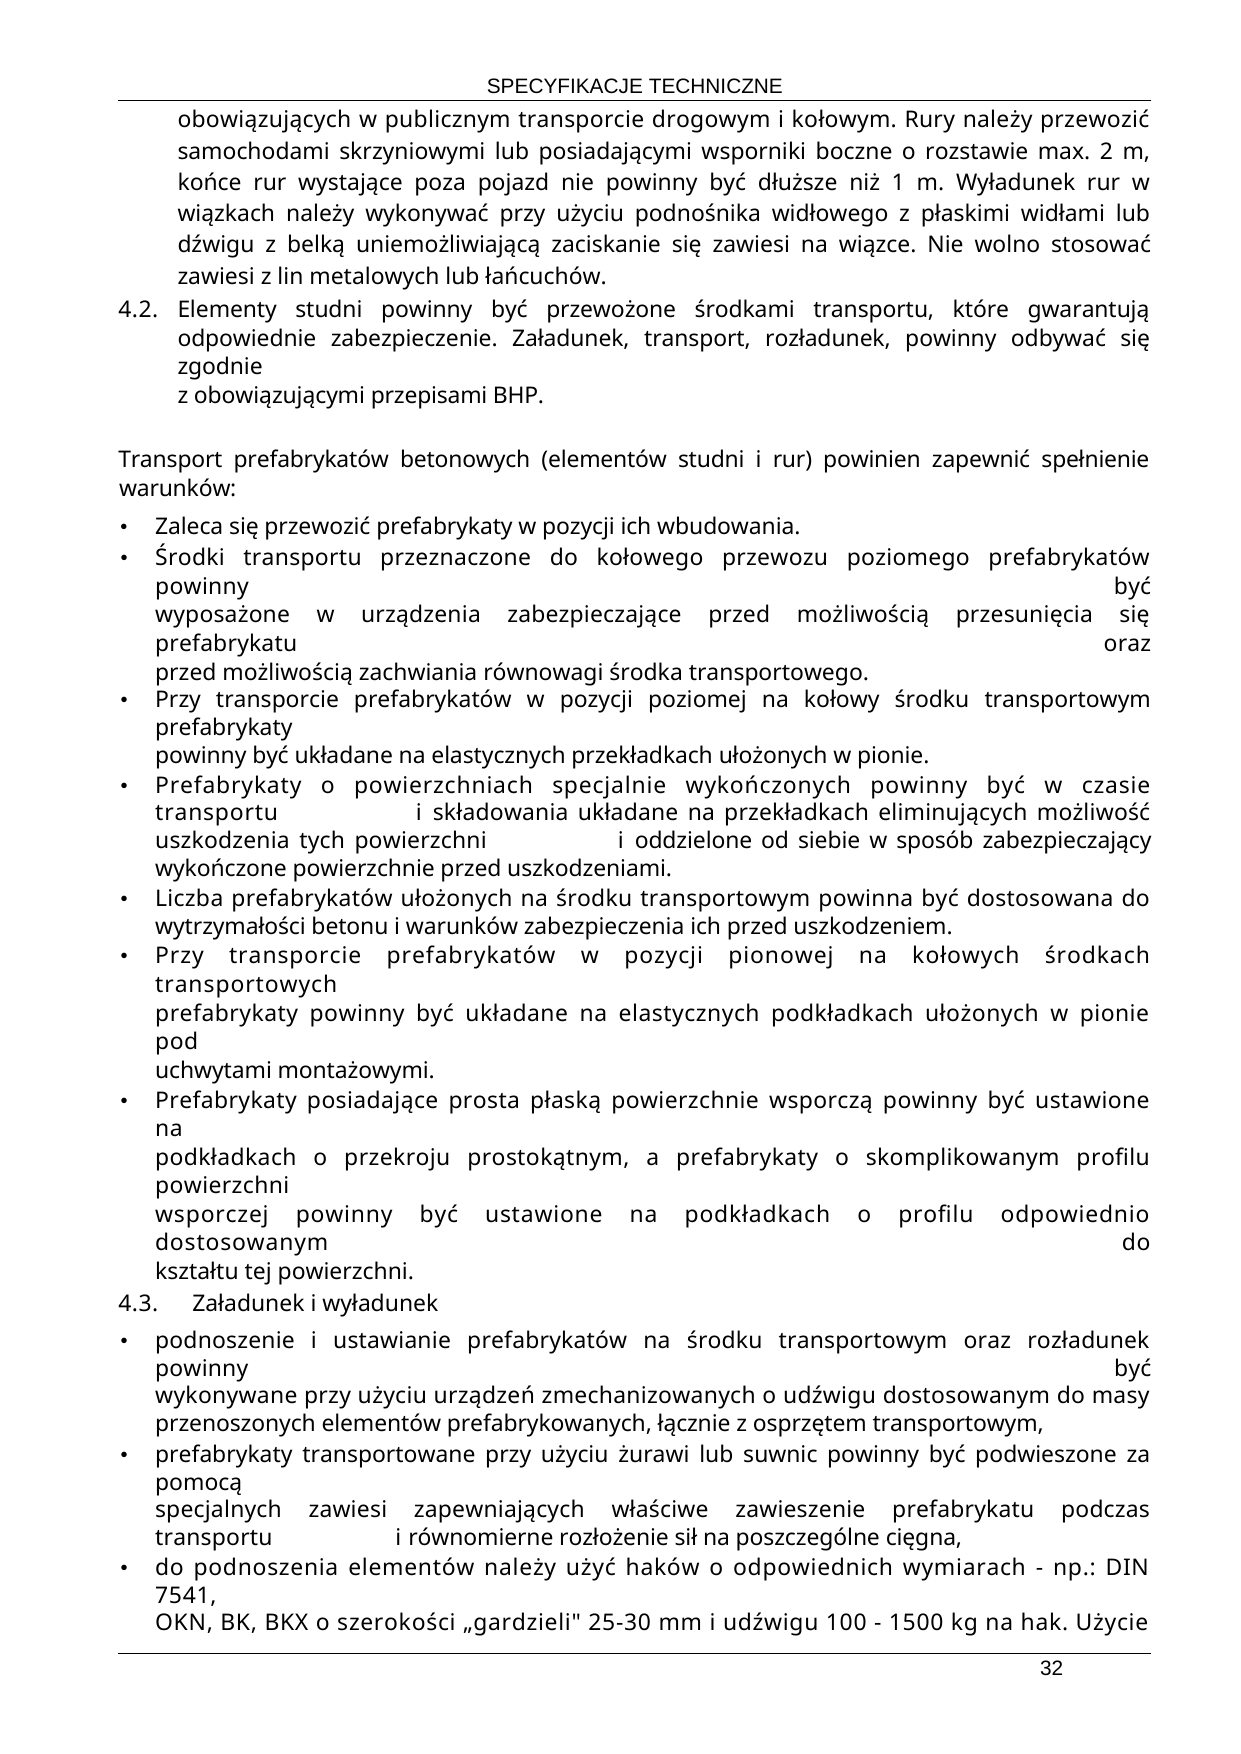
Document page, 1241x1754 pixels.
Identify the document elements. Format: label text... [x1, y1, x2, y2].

list Przy transporcie prefabrykatów w pozycji poziomej na kołowy środku transportowym prefabrykaty powinny być układane na elastycznych przekładkach ułożonych w pionie. [120, 686, 1151, 769]
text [118, 103, 1151, 291]
list Zaleca się przewozić prefabrykaty w pozycji ich wbudowania. [119, 510, 1151, 541]
text 4.2. Elementy studni powinny być przewożone środkami transportu, które gwarantują odpowiednie zabezpieczenie. Załadunek, transport, rozładunek, powinny odbywać się zgodnie z obowiązującymi przepisami BHP. [118, 295, 1150, 409]
list Przy transporcie prefabrykatów w pozycji pionowej na kołowych środkach transportowych prefabrykaty powinny być układane na elastycznych podkładkach ułożonych w pionie pod uchwytami montażowymi. [120, 941, 1151, 1084]
text 4.3. Załadunek i wyładunek [118, 1289, 1150, 1317]
list Środki transportu przeznaczone do kołowego przewozu poziomego prefabrykatów powinny być wyposażone w urządzenia zabezpieczające przed możliwością przesunięcia się prefabrykatu oraz przed możliwością zachwiania równowagi środka transportowego. [120, 543, 1151, 686]
list Prefabrykaty posiadające prosta płaską powierzchnie wsporczą powinny być ustawione na podkładkach o przekroju prostokątnym, a prefabrykaty o skomplikowanym profilu powierzchni wsporczej powinny być ustawione na podkładkach o profilu odpowiednio dostosowanym do kształtu tej powierzchni. [120, 1085, 1151, 1285]
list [120, 1553, 1151, 1636]
list Liczba prefabrykatów ułożonych na środku transportowym powinna być dostosowana do wytrzymałości betonu i warunków zabezpieczenia ich przed uszkodzeniem. [120, 883, 1151, 940]
list podnoszenie i ustawianie prefabrykatów na środku transportowym oraz rozładunek powinny być wykonywane przy użyciu urządzeń zmechanizowanych o udźwigu dostosowanym do masy przenoszonych elementów prefabrykowanych, łącznie z osprzętem transportowym, [120, 1326, 1151, 1437]
text Transport prefabrykatów betonowych (elementów studni i rur) powinien zapewnić spełnienie warunków: [118, 445, 1150, 502]
list prefabrykaty transportowane przy użyciu żurawi lub suwnic powinny być podwieszone za pomocą specjalnych zawiesi zapewniających właściwe zawieszenie prefabrykatu podczas transportu i równomierne rozłożenie sił na poszczególne cięgna, [120, 1440, 1151, 1551]
list Prefabrykaty o powierzchniach specjalnie wykończonych powinny być w czasie transportu i składowania układane na przekładkach eliminujących możliwość uszkodzenia tych powierzchni i oddzielone od siebie w sposób zabezpieczający wykończone powierzchnie przed uszkodzeniami. [120, 771, 1151, 882]
